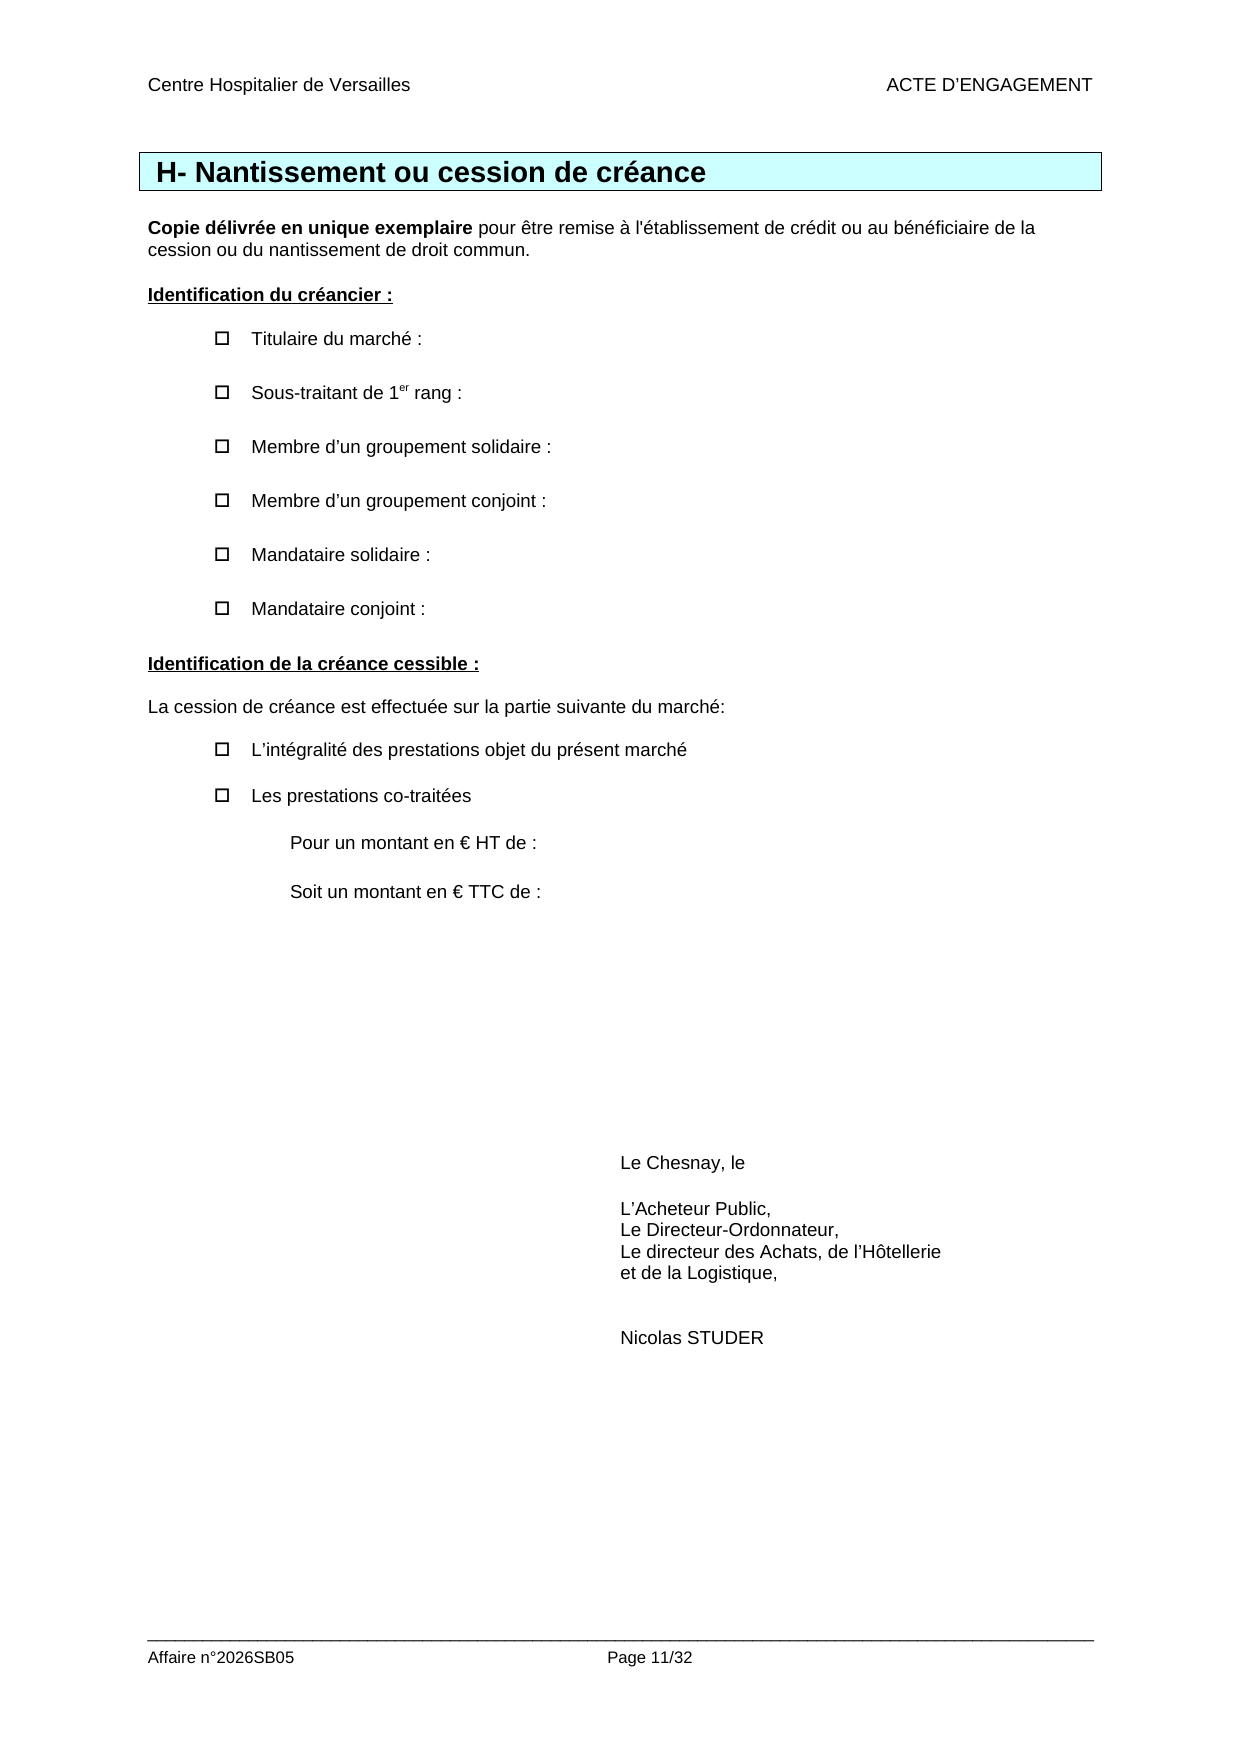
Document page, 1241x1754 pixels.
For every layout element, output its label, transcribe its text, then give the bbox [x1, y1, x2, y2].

text Nicolas STUDER [546, 1327, 1092, 1348]
text Identification de la créance cessible : [148, 652, 1092, 674]
list Mandataire conjoint : [214, 598, 1092, 620]
list Mandataire solidaire : [214, 544, 1092, 566]
text H- Nantissement ou cession de créance [140, 153, 1101, 190]
text Le Chesnay, le [148, 1152, 1092, 1173]
list Membre d’un groupement solidaire : [214, 436, 1092, 457]
text et de la Logistique, [546, 1262, 1092, 1284]
list Membre d’un groupement conjoint : [214, 490, 1092, 511]
text Le directeur des Achats, de l’Hôtellerie [546, 1241, 1092, 1262]
list Soit un montant en € TTC de : [290, 881, 1092, 903]
text La cession de créance est effectuée sur la partie suivante du marché: [148, 695, 1092, 717]
text L’Acheteur Public, [546, 1197, 1092, 1219]
list Sous-traitant de 1er rang : [214, 381, 1092, 403]
text Le Directeur-Ordonnateur, [148, 1219, 1092, 1241]
list Pour un montant en € HT de : [290, 831, 1092, 853]
text Identification du créancier : [148, 284, 1092, 306]
text Copie délivrée en unique exemplaire pour être remise à l'établissement de crédit ou au bénéficiaire de la cession ou du nantissement de droit commun. [148, 217, 1092, 260]
list L’intégralité des prestations objet du présent marché [214, 738, 1092, 760]
list Les prestations co-traitées [214, 785, 1092, 807]
list Titulaire du marché : [214, 327, 1092, 349]
